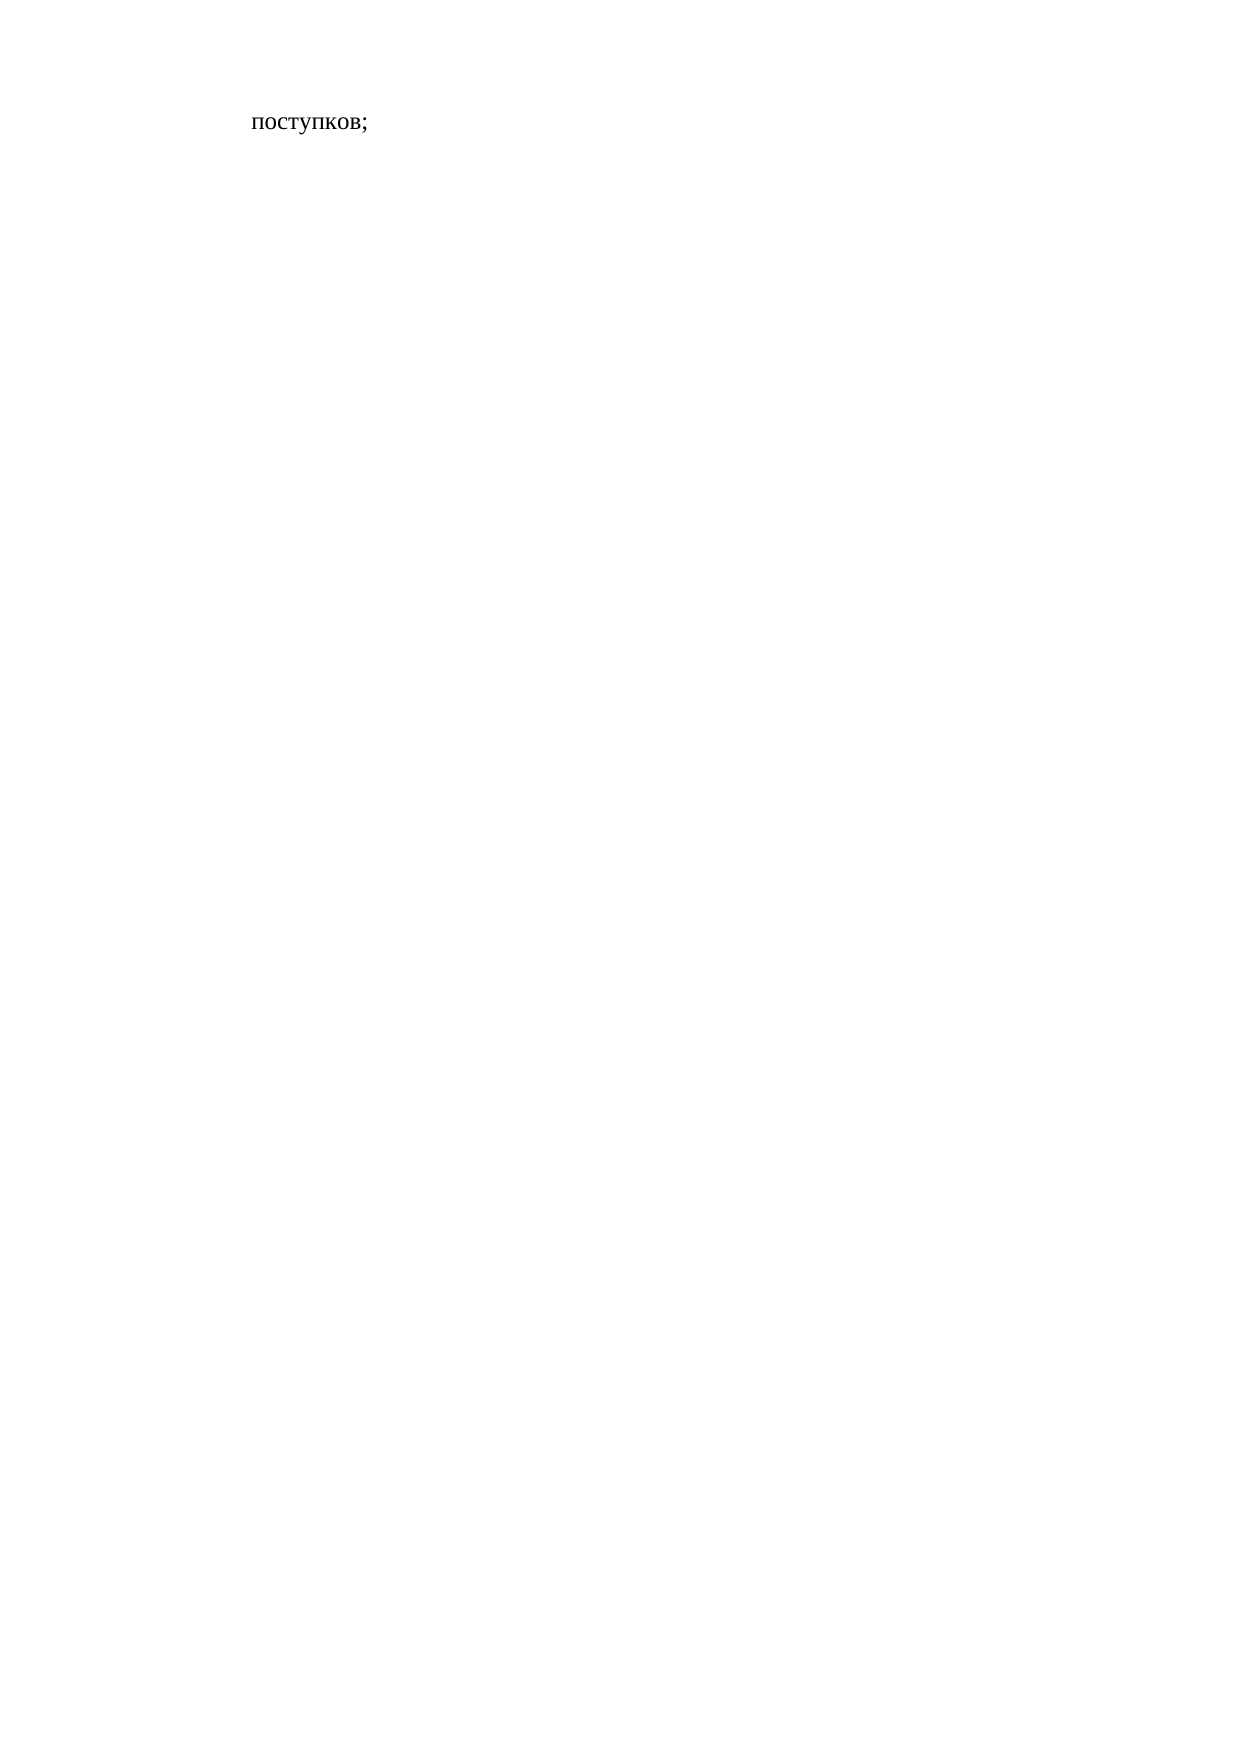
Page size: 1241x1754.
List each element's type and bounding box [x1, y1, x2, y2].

list [177, 106, 1177, 135]
